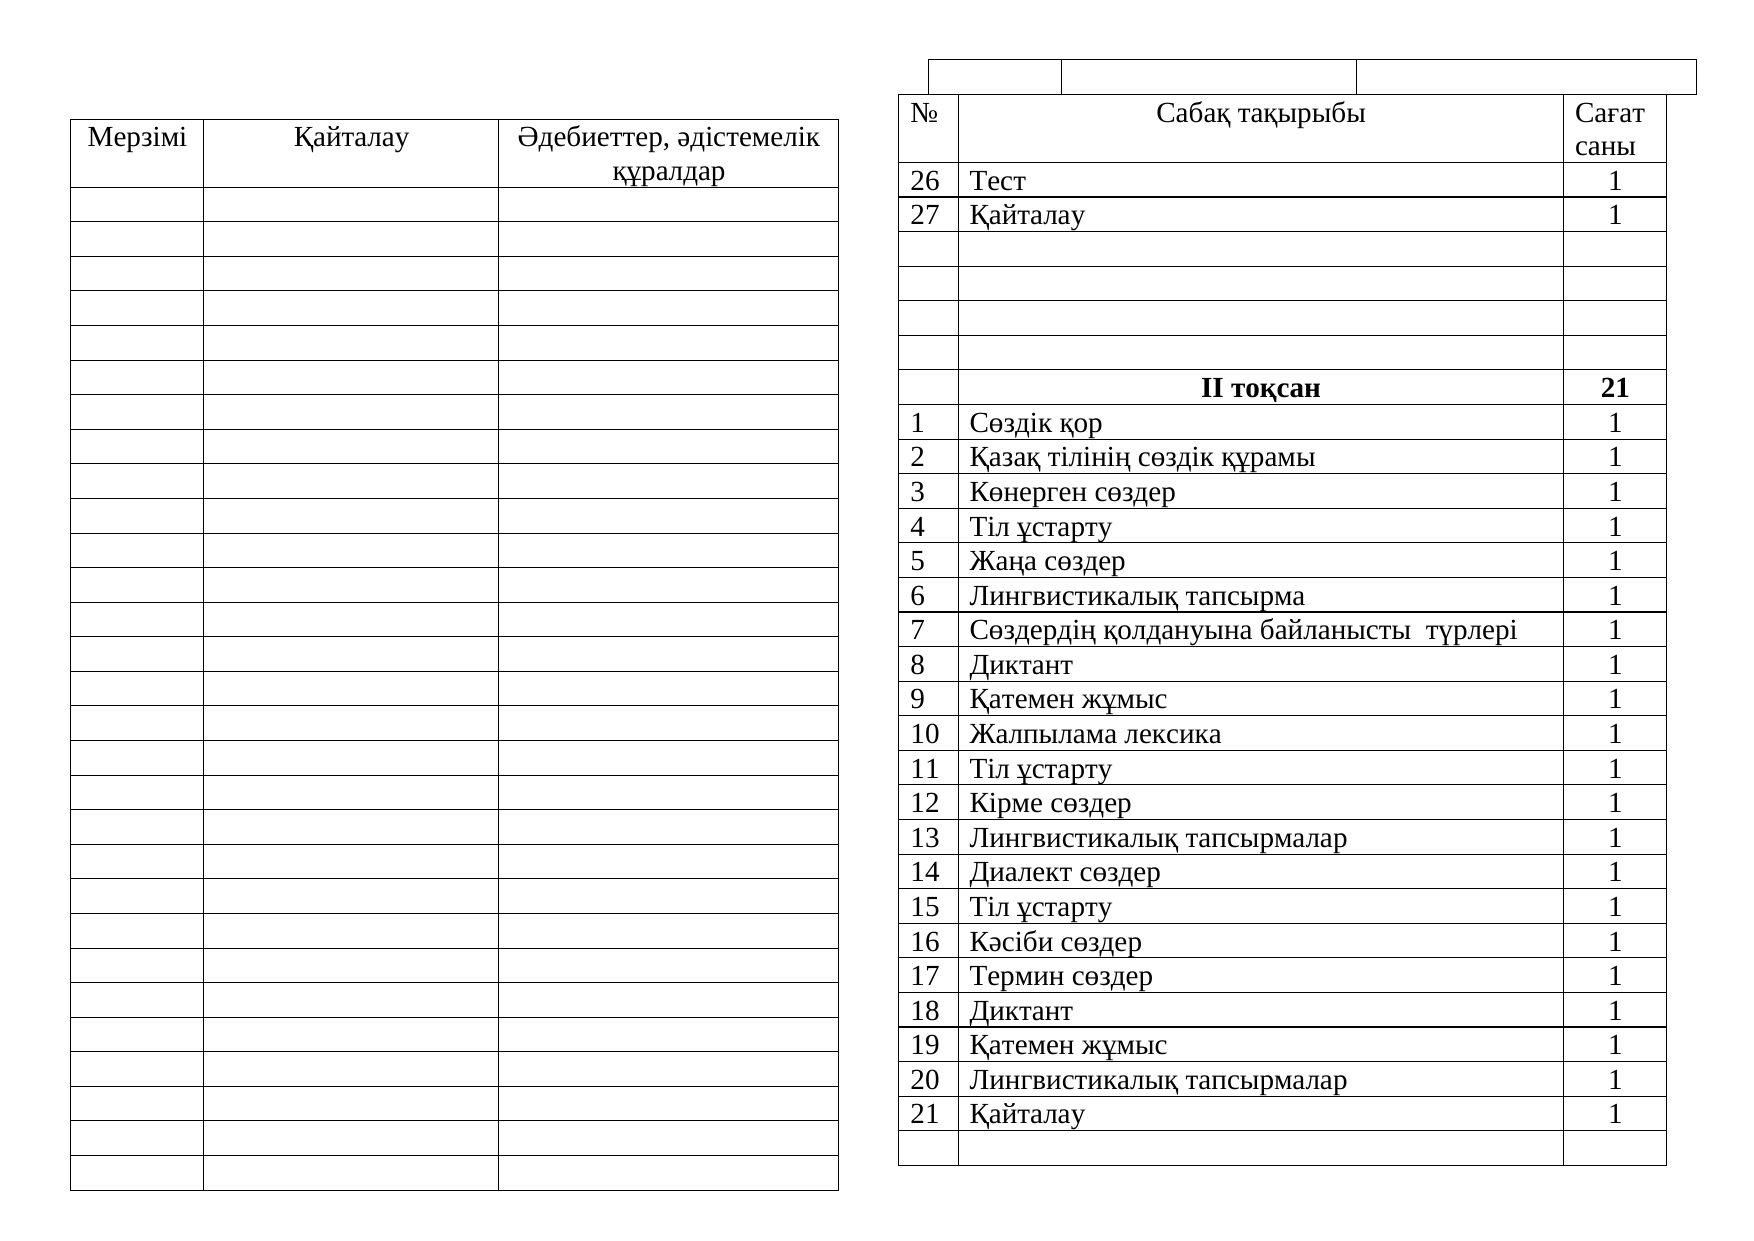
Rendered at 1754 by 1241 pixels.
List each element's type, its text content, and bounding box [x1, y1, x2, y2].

table_cell 10 [899, 716, 958, 750]
table_cell [71, 188, 203, 221]
table_cell [499, 1156, 838, 1189]
table_cell Жаңа сөздер [959, 543, 1563, 577]
table_cell [899, 1131, 958, 1165]
table_cell 7 [899, 613, 958, 646]
table_cell 1 [1564, 509, 1666, 542]
table_cell № [899, 95, 958, 162]
table_cell Сабақ тақырыбы [959, 95, 1563, 162]
table_cell [204, 499, 498, 532]
table_cell [959, 232, 1563, 266]
table_cell [499, 534, 838, 567]
table_cell 8 [899, 647, 958, 681]
table_cell [71, 879, 203, 913]
table_cell [899, 301, 958, 335]
table_cell [71, 914, 203, 947]
table_cell [499, 741, 838, 774]
table_cell 15 [899, 889, 958, 923]
table_cell [204, 1052, 498, 1086]
table_cell Диалект сөздер [959, 855, 1563, 888]
table_cell [899, 267, 958, 300]
table_cell [204, 983, 498, 1017]
table_cell Лингвистикалық тапсырмалар [959, 820, 1563, 853]
table_cell [1564, 267, 1666, 300]
table_cell [899, 232, 958, 266]
table_cell [71, 603, 203, 636]
table_cell Жалпылама лексика [959, 716, 1563, 750]
table_cell [204, 568, 498, 602]
table_cell 1 [1564, 855, 1666, 888]
table_cell [499, 291, 838, 325]
table_cell 1 [1564, 924, 1666, 957]
table_cell 1 [1564, 405, 1666, 438]
table_cell Кәсіби сөздер [959, 924, 1563, 957]
table_cell 1 [1564, 1062, 1666, 1096]
table_cell [499, 188, 838, 221]
table_cell [71, 949, 203, 982]
table_cell [71, 1156, 203, 1189]
table_cell [204, 257, 498, 290]
table_cell 1 [899, 405, 958, 438]
table_header Әдебиеттер, әдістемелік құралдар [499, 120, 838, 187]
table_cell Кірме сөздер [959, 785, 1563, 819]
table_cell [204, 672, 498, 705]
table_cell 2 [899, 440, 958, 473]
table_cell Сағат саны [1564, 95, 1666, 162]
table_cell [71, 845, 203, 878]
table_cell [204, 188, 498, 221]
table_cell [499, 395, 838, 429]
table_cell [71, 1052, 203, 1086]
table_cell 26 [899, 163, 958, 196]
table_cell [899, 370, 958, 404]
table_cell [499, 464, 838, 498]
table_cell [204, 222, 498, 256]
table_cell [71, 395, 203, 429]
table_cell [71, 568, 203, 602]
table_cell 11 [899, 751, 958, 784]
table_cell 1 [1564, 440, 1666, 473]
table_cell [71, 1018, 203, 1051]
table_cell 4 [899, 509, 958, 542]
table_cell 1 [1564, 647, 1666, 681]
table_cell [1357, 60, 1696, 94]
table_cell 1 [1564, 543, 1666, 577]
table_cell 1 [1564, 1097, 1666, 1130]
table_cell [499, 1052, 838, 1086]
table_cell Лингвистикалық тапсырмалар [959, 1062, 1563, 1096]
table_cell Сөздік қор [959, 405, 1563, 438]
table_header Мерзімі [71, 120, 203, 187]
table_cell Тіл ұстарту [959, 751, 1563, 784]
table_cell [499, 706, 838, 740]
table_cell [499, 257, 838, 290]
table_cell [71, 776, 203, 809]
table_cell [204, 464, 498, 498]
table_cell Тіл ұстарту [959, 509, 1563, 542]
table_cell [499, 430, 838, 463]
table_cell [499, 914, 838, 947]
table_cell Қазақ тілінің сөздік құрамы [959, 440, 1563, 473]
table_header Қайталау [204, 120, 498, 187]
table_cell [71, 291, 203, 325]
table_cell [204, 1087, 498, 1120]
table_cell [499, 326, 838, 359]
table_cell [71, 499, 203, 532]
table_cell Қайталау [959, 198, 1563, 231]
table_cell 1 [1564, 958, 1666, 992]
table_cell [499, 568, 838, 602]
table_cell [204, 1156, 498, 1189]
table_cell [204, 326, 498, 359]
table_cell [71, 1121, 203, 1155]
table_cell 17 [899, 958, 958, 992]
table_cell [71, 326, 203, 359]
table_cell 20 [899, 1062, 958, 1096]
table_cell [204, 1121, 498, 1155]
table_cell [1062, 60, 1356, 94]
table_cell [1564, 232, 1666, 266]
table_cell 1 [1564, 613, 1666, 646]
table_cell 21 [1564, 370, 1666, 404]
table_cell [1564, 336, 1666, 369]
table_cell [204, 879, 498, 913]
table_cell [71, 637, 203, 671]
table_cell 27 [899, 198, 958, 231]
table_cell 18 [899, 993, 958, 1026]
table_cell 9 [899, 682, 958, 715]
table_cell 1 [1564, 578, 1666, 611]
table_cell [204, 430, 498, 463]
table_cell [499, 983, 838, 1017]
table_cell Қатемен жұмыс [959, 1028, 1563, 1061]
table_cell 12 [899, 785, 958, 819]
table_cell [929, 60, 1061, 94]
table_cell [499, 810, 838, 844]
table_cell Диктант [959, 647, 1563, 681]
table_cell Термин сөздер [959, 958, 1563, 992]
table_cell [499, 1018, 838, 1051]
table_cell Көнерген сөздер [959, 474, 1563, 508]
table_cell 3 [899, 474, 958, 508]
table_cell [204, 810, 498, 844]
table_cell 5 [899, 543, 958, 577]
table_cell [204, 361, 498, 394]
table_cell [499, 845, 838, 878]
table_cell 1 [1564, 889, 1666, 923]
table_cell [499, 1087, 838, 1120]
table_cell [204, 395, 498, 429]
table_cell [499, 222, 838, 256]
table_cell [204, 291, 498, 325]
table_cell [204, 845, 498, 878]
table_cell Сөздердің қолдануына байланысты түрлері [959, 613, 1563, 646]
table_cell [71, 222, 203, 256]
table_cell [204, 949, 498, 982]
table_cell 1 [1564, 716, 1666, 750]
table_cell 1 [1564, 993, 1666, 1026]
table_cell [71, 706, 203, 740]
table_cell 14 [899, 855, 958, 888]
table_cell 6 [899, 578, 958, 611]
table_cell 1 [1564, 785, 1666, 819]
table_cell [71, 1087, 203, 1120]
table_cell [959, 267, 1563, 300]
table_cell [1564, 301, 1666, 335]
table_cell [71, 257, 203, 290]
table_cell [1564, 1131, 1666, 1165]
table_cell 16 [899, 924, 958, 957]
table_cell 1 [1564, 163, 1666, 196]
table_cell [71, 534, 203, 567]
table_cell [499, 637, 838, 671]
table_cell Қатемен жұмыс [959, 682, 1563, 715]
table_cell 1 [1564, 751, 1666, 784]
table_cell Тест [959, 163, 1563, 196]
table_cell [71, 361, 203, 394]
table_cell [499, 1121, 838, 1155]
table_cell [899, 336, 958, 369]
table_cell 21 [899, 1097, 958, 1130]
table_cell 1 [1564, 474, 1666, 508]
table_cell [71, 810, 203, 844]
table_cell [959, 1131, 1563, 1165]
table_cell [204, 534, 498, 567]
table_cell [71, 464, 203, 498]
table_cell ІІ тоқсан [959, 370, 1563, 404]
table_cell [499, 949, 838, 982]
table_cell [71, 741, 203, 774]
table_cell Қайталау [959, 1097, 1563, 1130]
table_cell Тіл ұстарту [959, 889, 1563, 923]
table_cell [71, 983, 203, 1017]
table_cell [499, 361, 838, 394]
table_cell [499, 603, 838, 636]
table_cell [499, 879, 838, 913]
table_cell [204, 706, 498, 740]
table_cell [204, 1018, 498, 1051]
table_cell [499, 776, 838, 809]
table_cell Диктант [959, 993, 1563, 1026]
table_cell [204, 603, 498, 636]
table_cell [204, 741, 498, 774]
table_cell [959, 301, 1563, 335]
table_cell 1 [1564, 198, 1666, 231]
table_cell [71, 430, 203, 463]
table_cell [204, 637, 498, 671]
table_cell 1 [1564, 1028, 1666, 1061]
table_cell Лингвистикалық тапсырма [959, 578, 1563, 611]
table_cell 1 [1564, 682, 1666, 715]
table_cell [959, 336, 1563, 369]
table_cell [204, 776, 498, 809]
table_cell [499, 499, 838, 532]
table_cell [499, 672, 838, 705]
table_cell [71, 672, 203, 705]
table_cell 13 [899, 820, 958, 853]
table_cell [204, 914, 498, 947]
table_cell 19 [899, 1028, 958, 1061]
table_cell 1 [1564, 820, 1666, 853]
